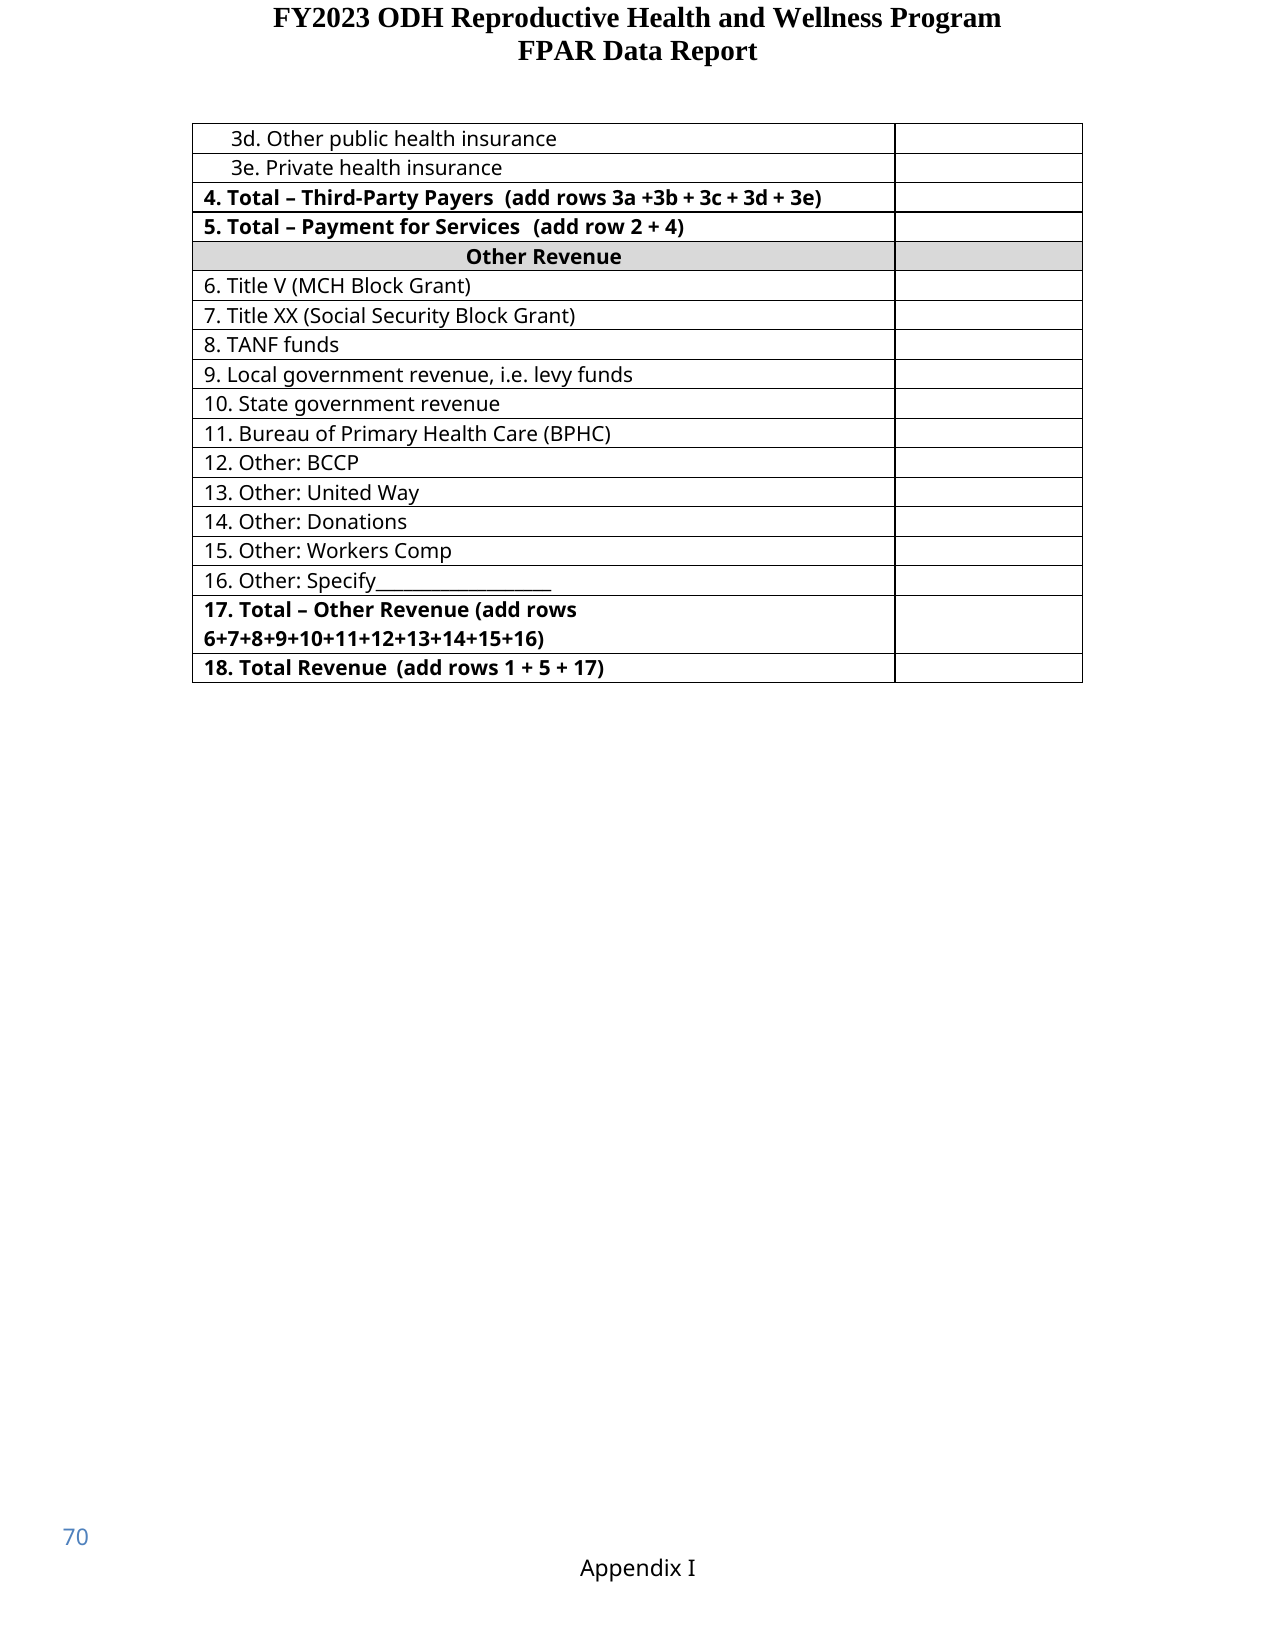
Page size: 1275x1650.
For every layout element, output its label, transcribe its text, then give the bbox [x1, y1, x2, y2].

table_cell [896, 478, 1082, 506]
table_cell 6. Title V (MCH Block Grant) [193, 271, 894, 300]
table_cell [896, 419, 1082, 447]
table_cell [896, 537, 1082, 565]
table_cell 14. Other: Donations [193, 507, 894, 536]
table_cell 13. Other: United Way [193, 478, 894, 506]
table_cell [896, 242, 1082, 270]
table_cell 7. Title XX (Social Security Block Grant) [193, 301, 894, 329]
table_cell [896, 654, 1082, 682]
table_cell [896, 271, 1082, 300]
table_cell 17. Total – Other Revenue (add rows 6+7+8+9+10+11+12+13+14+15+16) [193, 596, 894, 652]
table_cell [896, 154, 1082, 182]
table_cell 18. Total Revenue (add rows 1 + 5 + 17) [193, 654, 894, 682]
table_cell 8. TANF funds [193, 330, 894, 359]
table_cell [896, 301, 1082, 329]
table_cell [896, 448, 1082, 477]
table_cell Other Revenue [193, 242, 894, 270]
table_cell 4. Total – Third-Party Payers (add rows 3a +3b + 3c + 3d + 3e) [193, 183, 894, 211]
table_cell 16. Other: Specify___________________ [193, 566, 894, 594]
table_cell 15. Other: Workers Comp [193, 537, 894, 565]
table_cell 5. Total – Payment for Services (add row 2 + 4) [193, 213, 894, 241]
table_cell [896, 330, 1082, 359]
table_cell [896, 389, 1082, 418]
table_cell 12. Other: BCCP [193, 448, 894, 477]
table_cell 9. Local government revenue, i.e. levy funds [193, 360, 894, 388]
table_cell 10. State government revenue [193, 389, 894, 418]
table_cell [896, 507, 1082, 536]
table_cell [896, 124, 1082, 152]
table_cell 11. Bureau of Primary Health Care (BPHC) [193, 419, 894, 447]
table_cell 3d. Other public health insurance [193, 124, 894, 152]
table_cell [896, 596, 1082, 652]
table_cell [896, 183, 1082, 211]
table_cell [896, 360, 1082, 388]
table_cell [896, 566, 1082, 594]
table_cell 3e. Private health insurance [193, 154, 894, 182]
table_cell [896, 213, 1082, 241]
